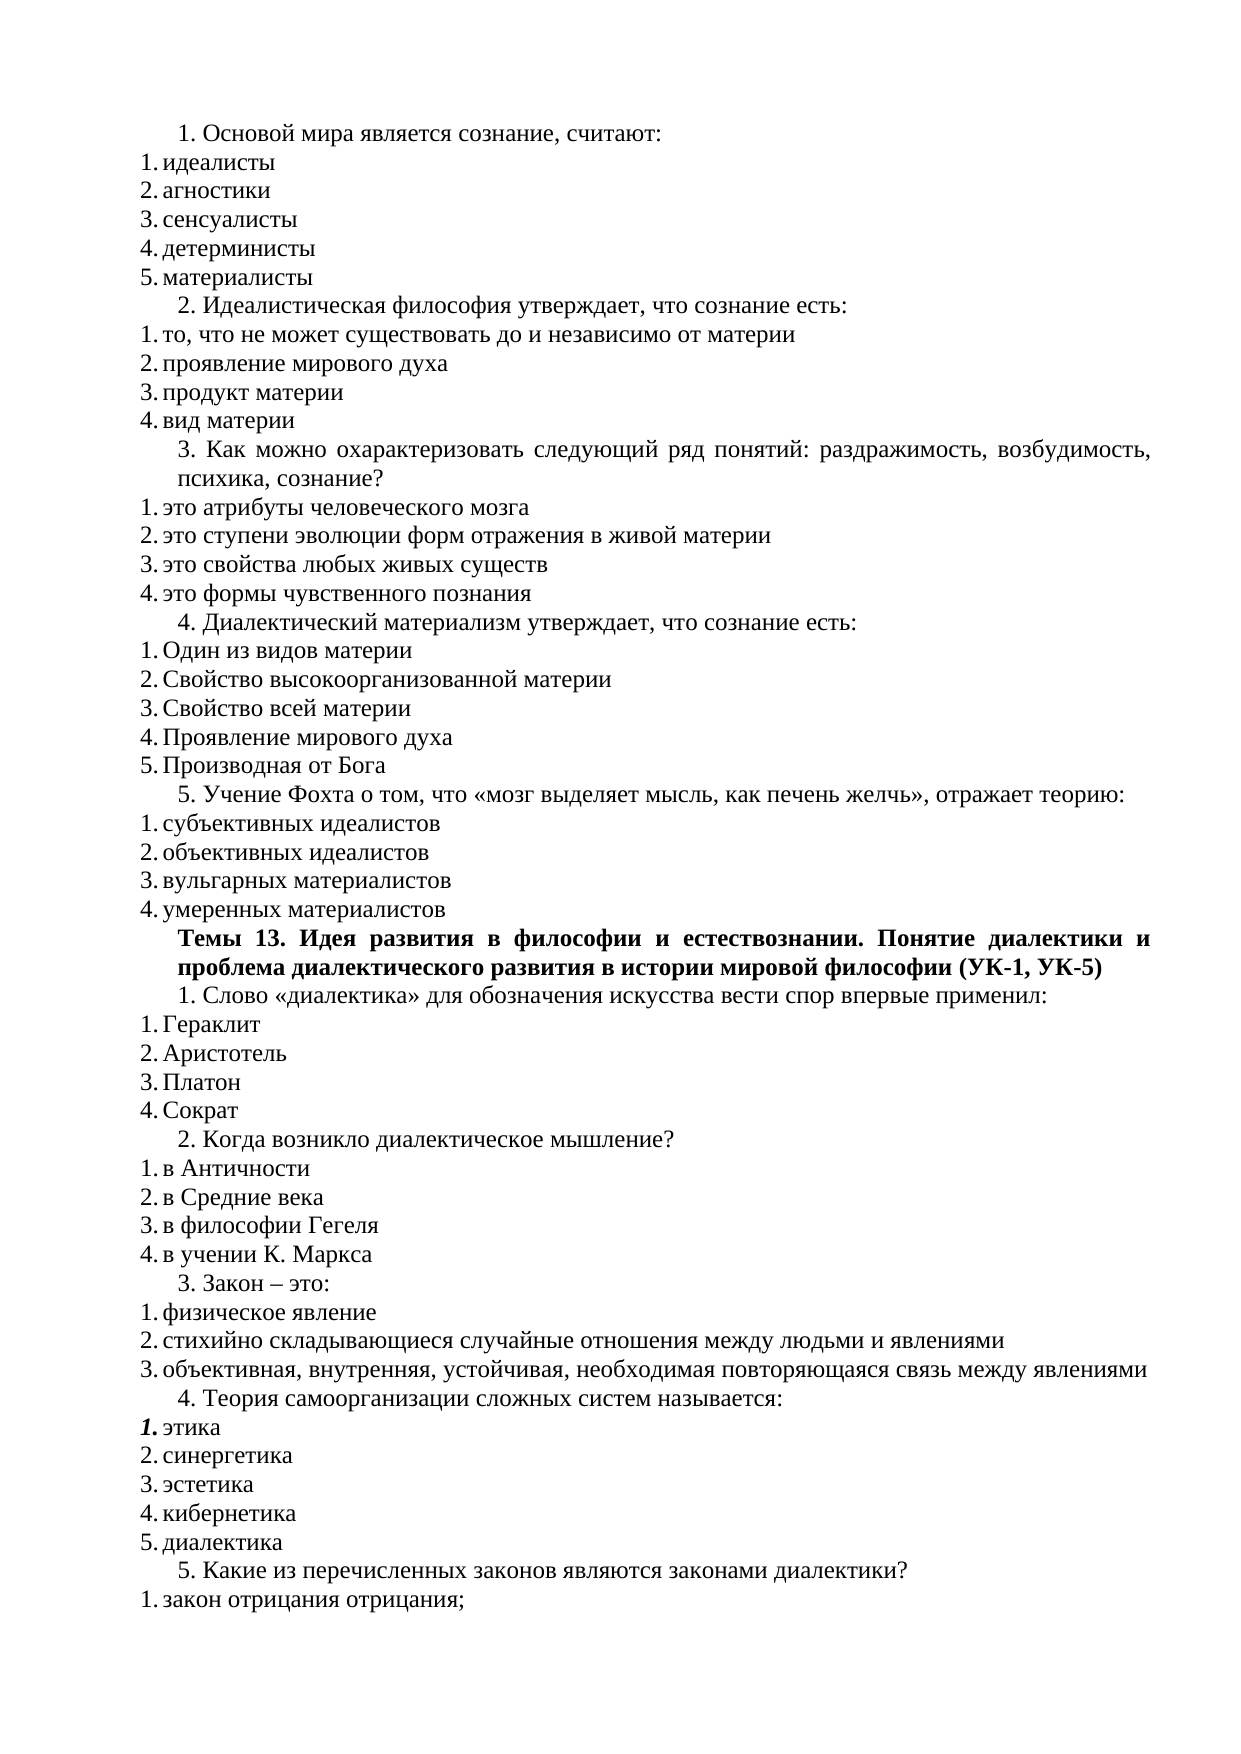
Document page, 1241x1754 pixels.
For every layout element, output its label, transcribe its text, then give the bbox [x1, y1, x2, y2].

list Производная от Бога [140, 751, 1152, 779]
list агностики [140, 176, 1152, 204]
list синергетика [140, 1441, 1152, 1469]
list объективных идеалистов [140, 837, 1152, 866]
subtitle этика [140, 1412, 1152, 1441]
list Аристотель [140, 1038, 1152, 1067]
list материалисты [140, 262, 1152, 291]
list стихийно складывающиеся случайные отношения между людьми и явлениями [140, 1326, 1152, 1354]
list кибернетика [140, 1498, 1152, 1527]
text 5. Какие из перечисленных законов являются законами диалектики? [177, 1556, 1152, 1584]
text 3. Закон – это: [177, 1268, 1152, 1297]
text 4. Диалектический материализм утверждает, что сознание есть: [177, 607, 1152, 636]
list Платон [140, 1067, 1152, 1096]
list вульгарных материалистов [140, 866, 1152, 894]
list Один из видов материи [140, 636, 1152, 664]
list Гераклит [140, 1009, 1152, 1038]
list Сократ [140, 1096, 1152, 1124]
list то, что не может существовать до и независимо от материи [140, 319, 1152, 348]
text 4. Теория самоорганизации сложных систем называется: [177, 1383, 1152, 1412]
list идеалисты [140, 147, 1152, 176]
list диалектика [140, 1527, 1152, 1556]
list это формы чувственного познания [140, 578, 1152, 607]
list это ступени эволюции форм отражения в живой материи [140, 521, 1152, 549]
text 1. Слово «диалектика» для обозначения искусства вести спор впервые применил: [177, 981, 1152, 1009]
list закон отрицания отрицания; [140, 1584, 1152, 1613]
list продукт материи [140, 377, 1152, 406]
list объективная, внутренняя, устойчивая, необходимая повторяющаяся связь между явлениями [140, 1354, 1152, 1383]
list проявление мирового духа [140, 348, 1152, 377]
list субъективных идеалистов [140, 808, 1152, 837]
list детерминисты [140, 233, 1152, 262]
list Свойство высокоорганизованной материи [140, 664, 1152, 693]
list это свойства любых живых существ [140, 549, 1152, 578]
list сенсуалисты [140, 204, 1152, 233]
list эстетика [140, 1469, 1152, 1498]
list умеренных материалистов [140, 894, 1152, 923]
text 5. Учение Фохта о том, что «мозг выделяет мысль, как печень желчь», отражает теорию: [177, 779, 1152, 808]
list вид материи [140, 406, 1152, 434]
list Свойство всей материи [140, 693, 1152, 722]
list в Средние века [140, 1182, 1152, 1211]
list физическое явление [140, 1297, 1152, 1326]
list Проявление мирового духа [140, 722, 1152, 751]
list это атрибуты человеческого мозга [140, 492, 1152, 521]
text 2. Идеалистическая философия утверждает, что сознание есть: [177, 291, 1152, 319]
text 1. основой мира является сознание, считают: [177, 118, 1152, 147]
text 3. Как можно охарактеризовать следующий ряд понятий: раздражимость, возбудимость, психика, сознание? [177, 434, 1152, 492]
text 2. Когда возникло диалектическое мышление? [177, 1124, 1152, 1153]
list в философии Гегеля [140, 1211, 1152, 1239]
text Темы 13. Идея развития в философии и естествознании. Понятие диалектики и проблема диалектического развития в истории мировой философии (УК-1, УК-5) [177, 923, 1152, 981]
list в учении К. Маркса [140, 1239, 1152, 1268]
list в Античности [140, 1153, 1152, 1182]
